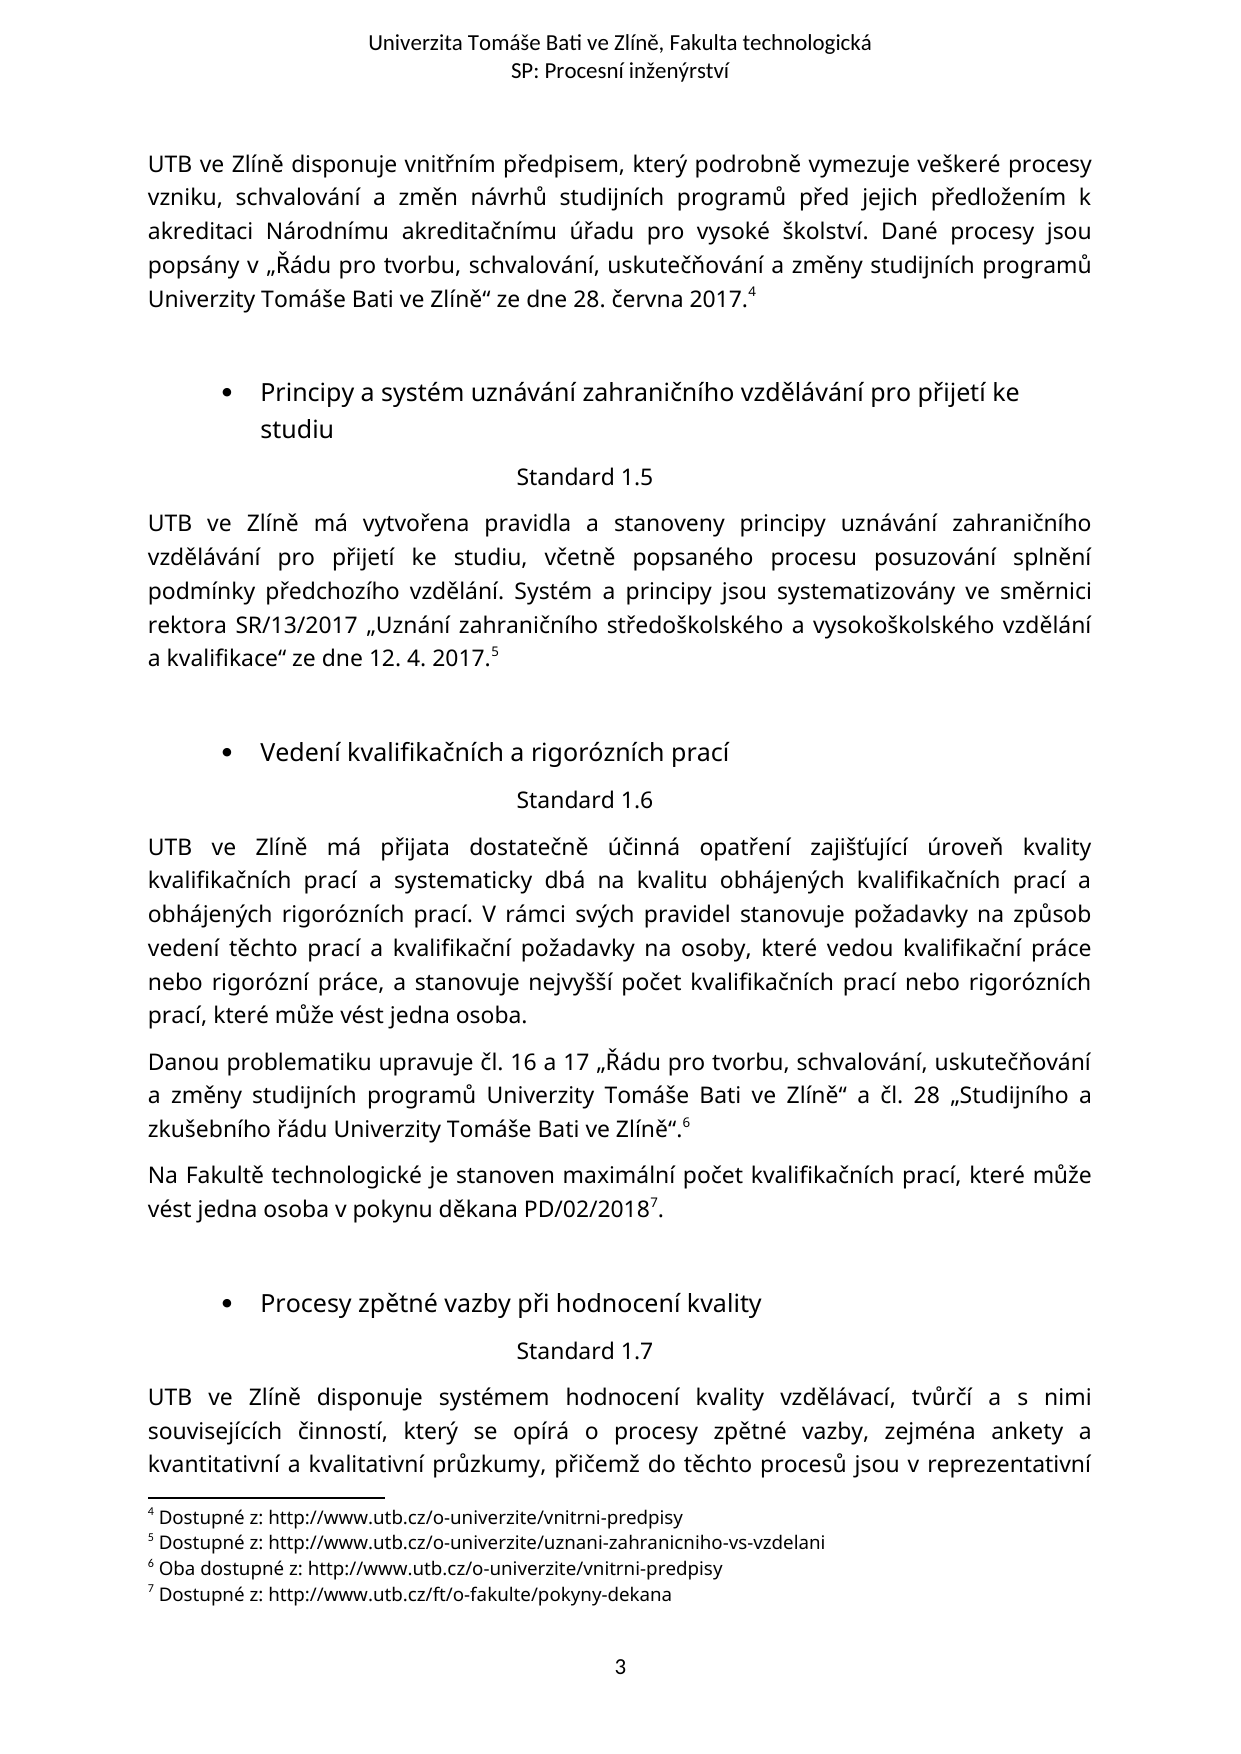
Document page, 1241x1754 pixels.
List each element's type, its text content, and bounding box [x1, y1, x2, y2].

text Standard 1.7 [148, 1335, 1093, 1366]
subtitle Procesy zpětné vazby při hodnocení kvality [223, 1285, 1093, 1319]
text Standard 1.5 [148, 461, 1093, 492]
text Na Fakultě technologické je stanoven maximální počet kvalifikačních prací, které může vést jedna osoba v pokynu děkana PD/02/2018. [148, 1159, 1093, 1224]
text UTB ve Zlíně má vytvořena pravidla a stanoveny principy uznávání zahraničního vzdělávání pro přijetí ke studiu, včetně popsaného procesu posuzování splnění podmínky předchozího vzdělání. Systém a principy jsou systematizovány ve směrnici rektora SR/13/2017 „Uznání zahraničního středoškolského a vysokoškolského vzdělání a kvalifikace“ ze dne 12. 4. 2017. [148, 507, 1093, 674]
subtitle Vedení kvalifikačních a rigorózních prací [223, 735, 1093, 769]
subtitle Principy a systém uznávání zahraničního vzdělávání pro přijetí ke studiu [223, 375, 1093, 446]
text Standard 1.6 [148, 784, 1093, 815]
text UTB ve Zlíně má přijata dostatečně účinná opatření zajišťující úroveň kvality kvalifikačních prací a systematicky dbá na kvalitu obhájených kvalifikačních prací a obhájených rigorózních prací. V rámci svých pravidel stanovuje požadavky na způsob vedení těchto prací a kvalifikační požadavky na osoby, které vedou kvalifikační práce nebo rigorózní práce, a stanovuje nejvyšší počet kvalifikačních prací nebo rigorózních prací, které může vést jedna osoba. [148, 830, 1093, 1030]
text Danou problematiku upravuje čl. 16 a 17 „Řádu pro tvorbu, schvalování, uskutečňování a změny studijních programů Univerzity Tomáše Bati ve Zlíně“ a čl. 28 „Studijního a zkušebního řádu Univerzity Tomáše Bati ve Zlíně“. [148, 1045, 1093, 1144]
text UTB ve Zlíně disponuje vnitřním předpisem, který podrobně vymezuje veškeré procesy vzniku, schvalování a změn návrhů studijních programů před jejich předložením k akreditaci Národnímu akreditačnímu úřadu pro vysoké školství. Dané procesy jsou popsány v „Řádu pro tvorbu, schvalování, uskutečňování a změny studijních programů Univerzity Tomáše Bati ve Zlíně“ ze dne 28. června 2017. [148, 148, 1093, 314]
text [148, 1381, 1093, 1480]
